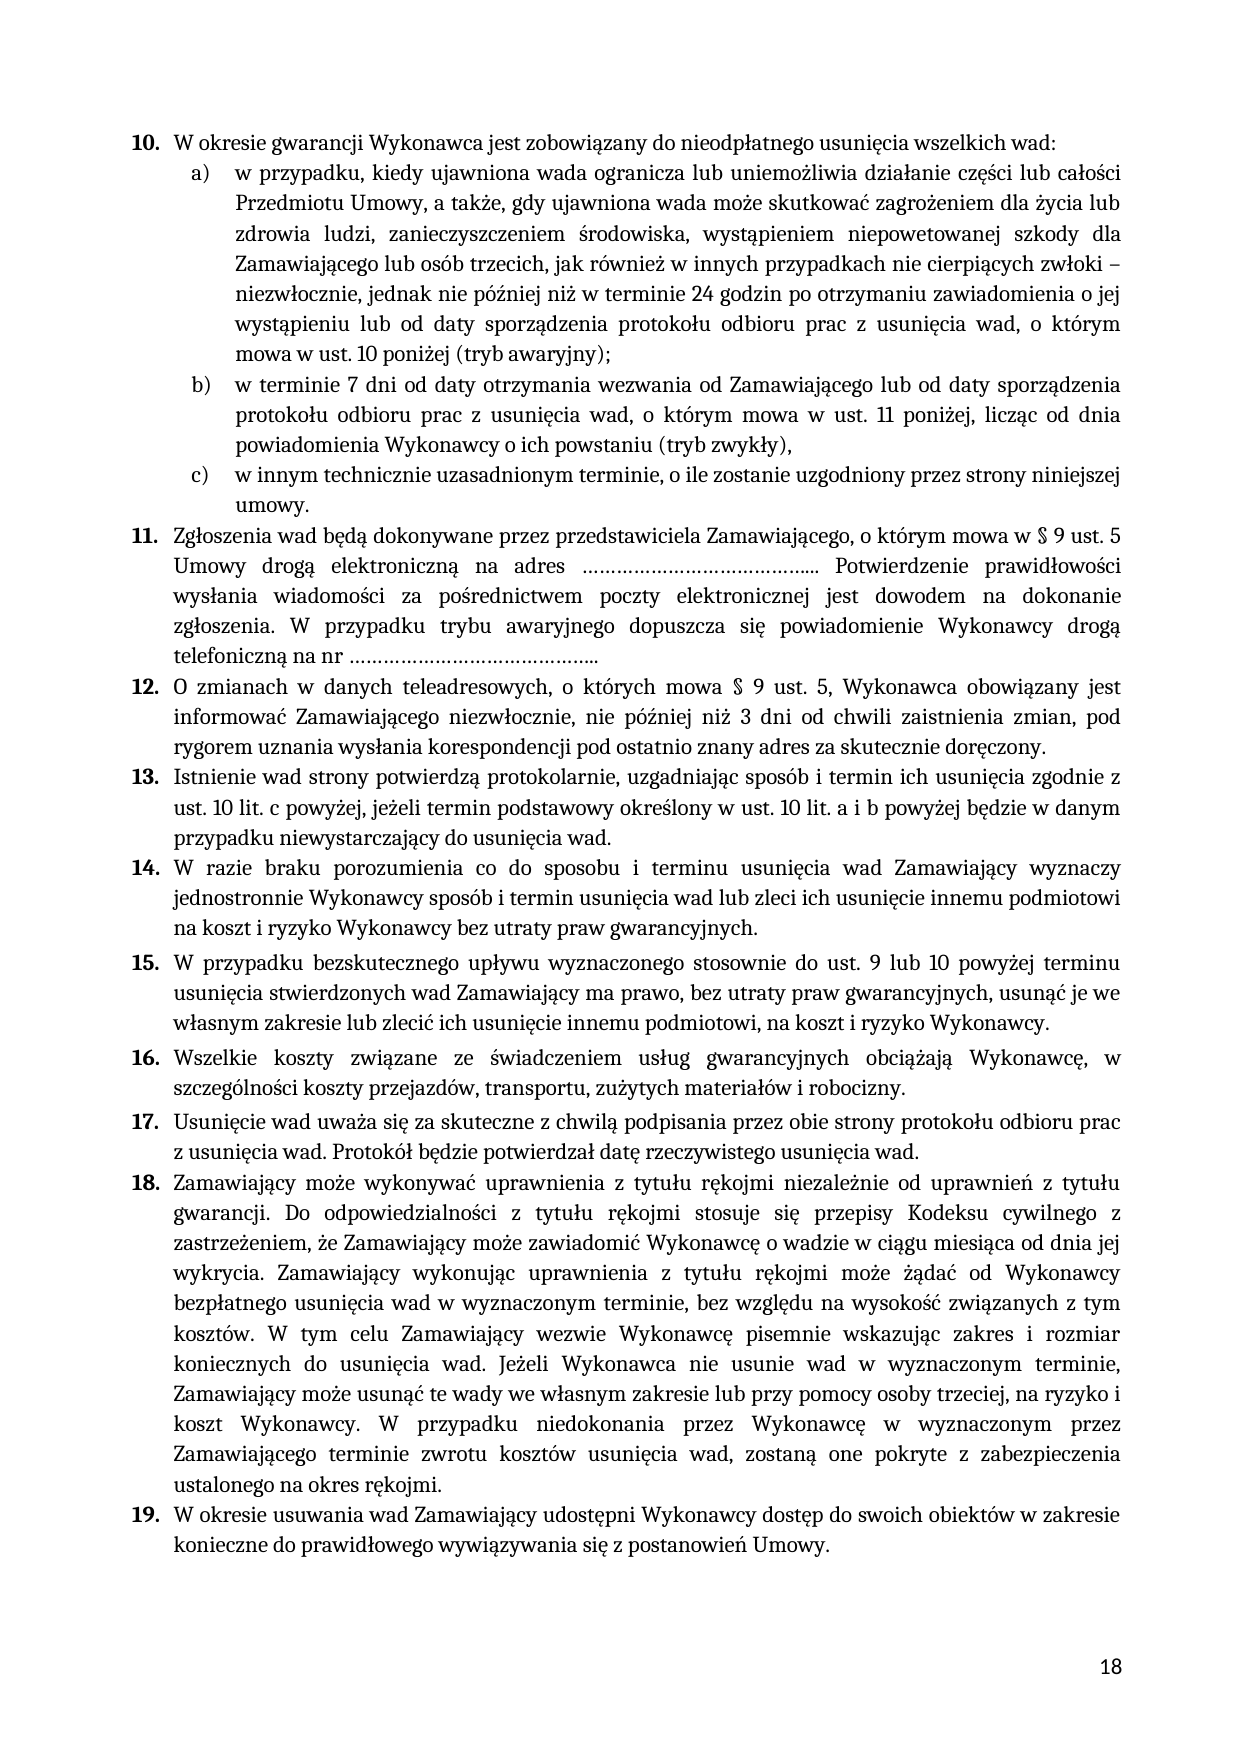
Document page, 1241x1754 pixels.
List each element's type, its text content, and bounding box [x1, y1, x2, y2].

list W przypadku bezskutecznego upływu wyznaczonego stosownie do ust. 9 lub 10 powyżej terminu usunięcia stwierdzonych wad Zamawiający ma prawo, bez utraty praw gwarancyjnych, usunąć je we własnym zakresie lub zlecić ich usunięcie innemu podmiotowi, na koszt i ryzyko Wykonawcy. [132, 949, 1122, 1036]
list Usunięcie wad uważa się za skuteczne z chwilą podpisania przez obie strony protokołu odbioru prac z usunięcia wad. Protokół będzie potwierdzał datę rzeczywistego usunięcia wad. [132, 1109, 1122, 1166]
list Zamawiający może wykonywać uprawnienia z tytułu rękojmi niezależnie od uprawnień z tytułu gwarancji. Do odpowiedzialności z tytułu rękojmi stosuje się przepisy Kodeksu cywilnego z zastrzeżeniem, że Zamawiający może zawiadomić Wykonawcę o wadzie w ciągu miesiąca od dnia jej wykrycia. Zamawiający wykonując uprawnienia z tytułu rękojmi może żądać od Wykonawcy bezpłatnego usunięcia wad w wyznaczonym terminie, bez względu na wysokość związanych z tym kosztów. W tym celu Zamawiający wezwie Wykonawcę pisemnie wskazując zakres i rozmiar koniecznych do usunięcia wad. Jeżeli Wykonawca nie usunie wad w wyznaczonym terminie, Zamawiający może usunąć te wady we własnym zakresie lub przy pomocy osoby trzeciej, na ryzyko i koszt Wykonawcy. W przypadku niedokonania przez Wykonawcę w wyznaczonym przez Zamawiającego terminie zwrotu kosztów usunięcia wad, zostaną one pokryte z zabezpieczenia ustalonego na okres rękojmi. [132, 1169, 1122, 1498]
list W okresie usuwania wad Zamawiający udostępni Wykonawcy dostęp do swoich obiektów w zakresie konieczne do prawidłowego wywiązywania się z postanowień Umowy. [132, 1502, 1122, 1558]
list w terminie 7 dni od daty otrzymania wezwania od Zamawiającego lub od daty sporządzenia protokołu odbioru prac z usunięcia wad, o którym mowa w ust. 11 poniżej, licząc od dnia powiadomienia Wykonawcy o ich powstaniu (tryb zwykły), [191, 371, 1122, 458]
list w innym technicznie uzasadnionym terminie, o ile zostanie uzgodniony przez strony niniejszej umowy. [191, 462, 1122, 519]
list O zmianach w danych teleadresowych, o których mowa § 9 ust. 5, Wykonawca obowiązany jest informować Zamawiającego niezwłocznie, nie później niż 3 dni od chwili zaistnienia zmian, pod rygorem uznania wysłania korespondencji pod ostatnio znany adres za skutecznie doręczony. [132, 673, 1122, 760]
list W okresie gwarancji Wykonawca jest zobowiązany do nieodpłatnego usunięcia wszelkich wad: [132, 130, 1122, 156]
list Istnienie wad strony potwierdzą protokolarnie, uzgadniając sposób i termin ich usunięcia zgodnie z ust. 10 lit. c powyżej, jeżeli termin podstawowy określony w ust. 10 lit. a i b powyżej będzie w danym przypadku niewystarczający do usunięcia wad. [132, 764, 1122, 851]
list W razie braku porozumienia co do sposobu i terminu usunięcia wad Zamawiający wyznaczy jednostronnie Wykonawcy sposób i termin usunięcia wad lub zleci ich usunięcie innemu podmiotowi na koszt i ryzyko Wykonawcy bez utraty praw gwarancyjnych. [132, 855, 1122, 942]
list w przypadku, kiedy ujawniona wada ogranicza lub uniemożliwia działanie części lub całości Przedmiotu Umowy, a także, gdy ujawniona wada może skutkować zagrożeniem dla życia lub zdrowia ludzi, zanieczyszczeniem środowiska, wystąpieniem niepowetowanej szkody dla Zamawiającego lub osób trzecich, jak również w innych przypadkach nie cierpiących zwłoki – niezwłocznie, jednak nie później niż w terminie 24 godzin po otrzymaniu zawiadomienia o jej wystąpieniu lub od daty sporządzenia protokołu odbioru prac z usunięcia wad, o którym mowa w ust. 10 poniżej (tryb awaryjny); [191, 160, 1122, 368]
list Wszelkie koszty związane ze świadczeniem usług gwarancyjnych obciążają Wykonawcę, w szczególności koszty przejazdów, transportu, zużytych materiałów i robocizny. [132, 1044, 1122, 1101]
list Zgłoszenia wad będą dokonywane przez przedstawiciela Zamawiającego, o którym mowa w § 9 ust. 5 Umowy drogą elektroniczną na adres …………………………………... Potwierdzenie prawidłowości wysłania wiadomości za pośrednictwem poczty elektronicznej jest dowodem na dokonanie zgłoszenia. W przypadku trybu awaryjnego dopuszcza się powiadomienie Wykonawcy drogą telefoniczną na nr …………………………………….. [132, 522, 1122, 670]
